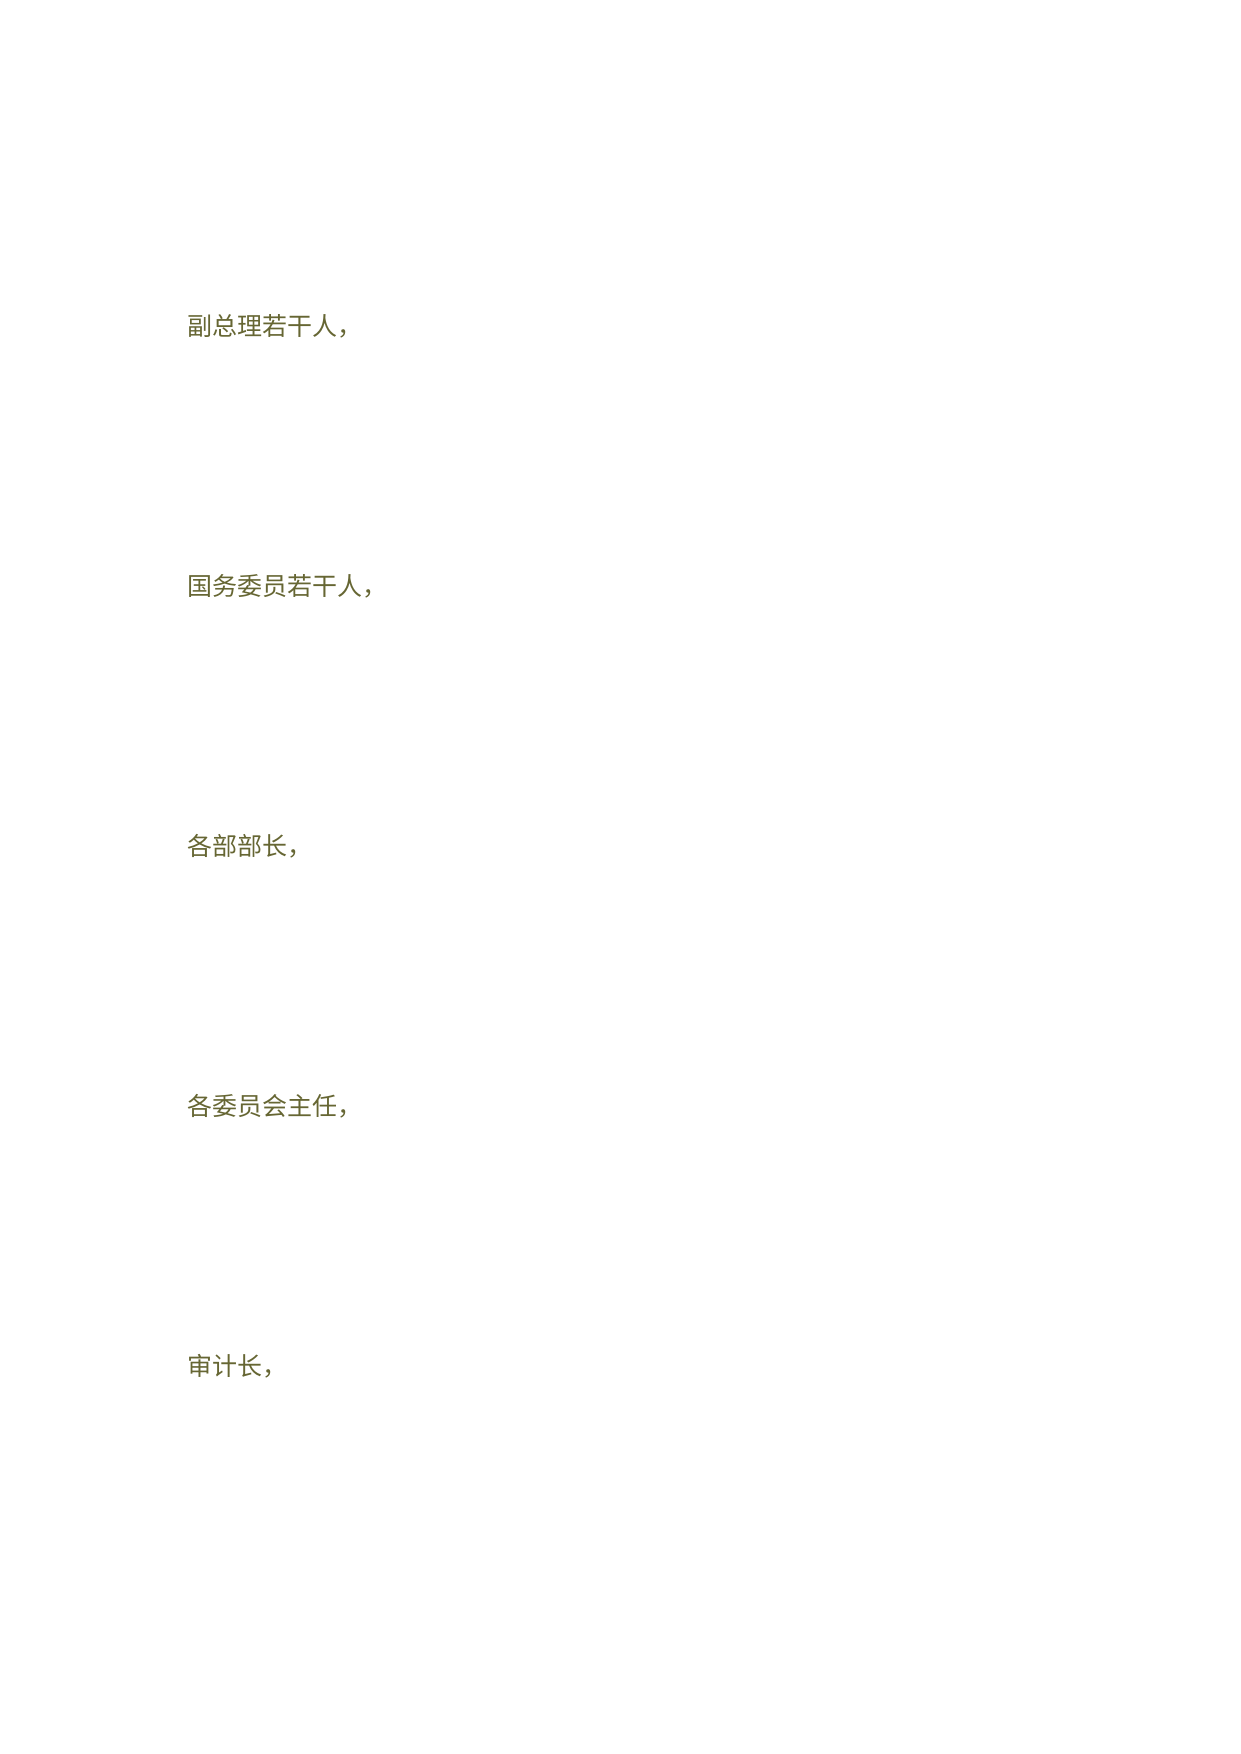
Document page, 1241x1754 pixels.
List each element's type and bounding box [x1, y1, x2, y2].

text [187, 162, 1053, 1397]
